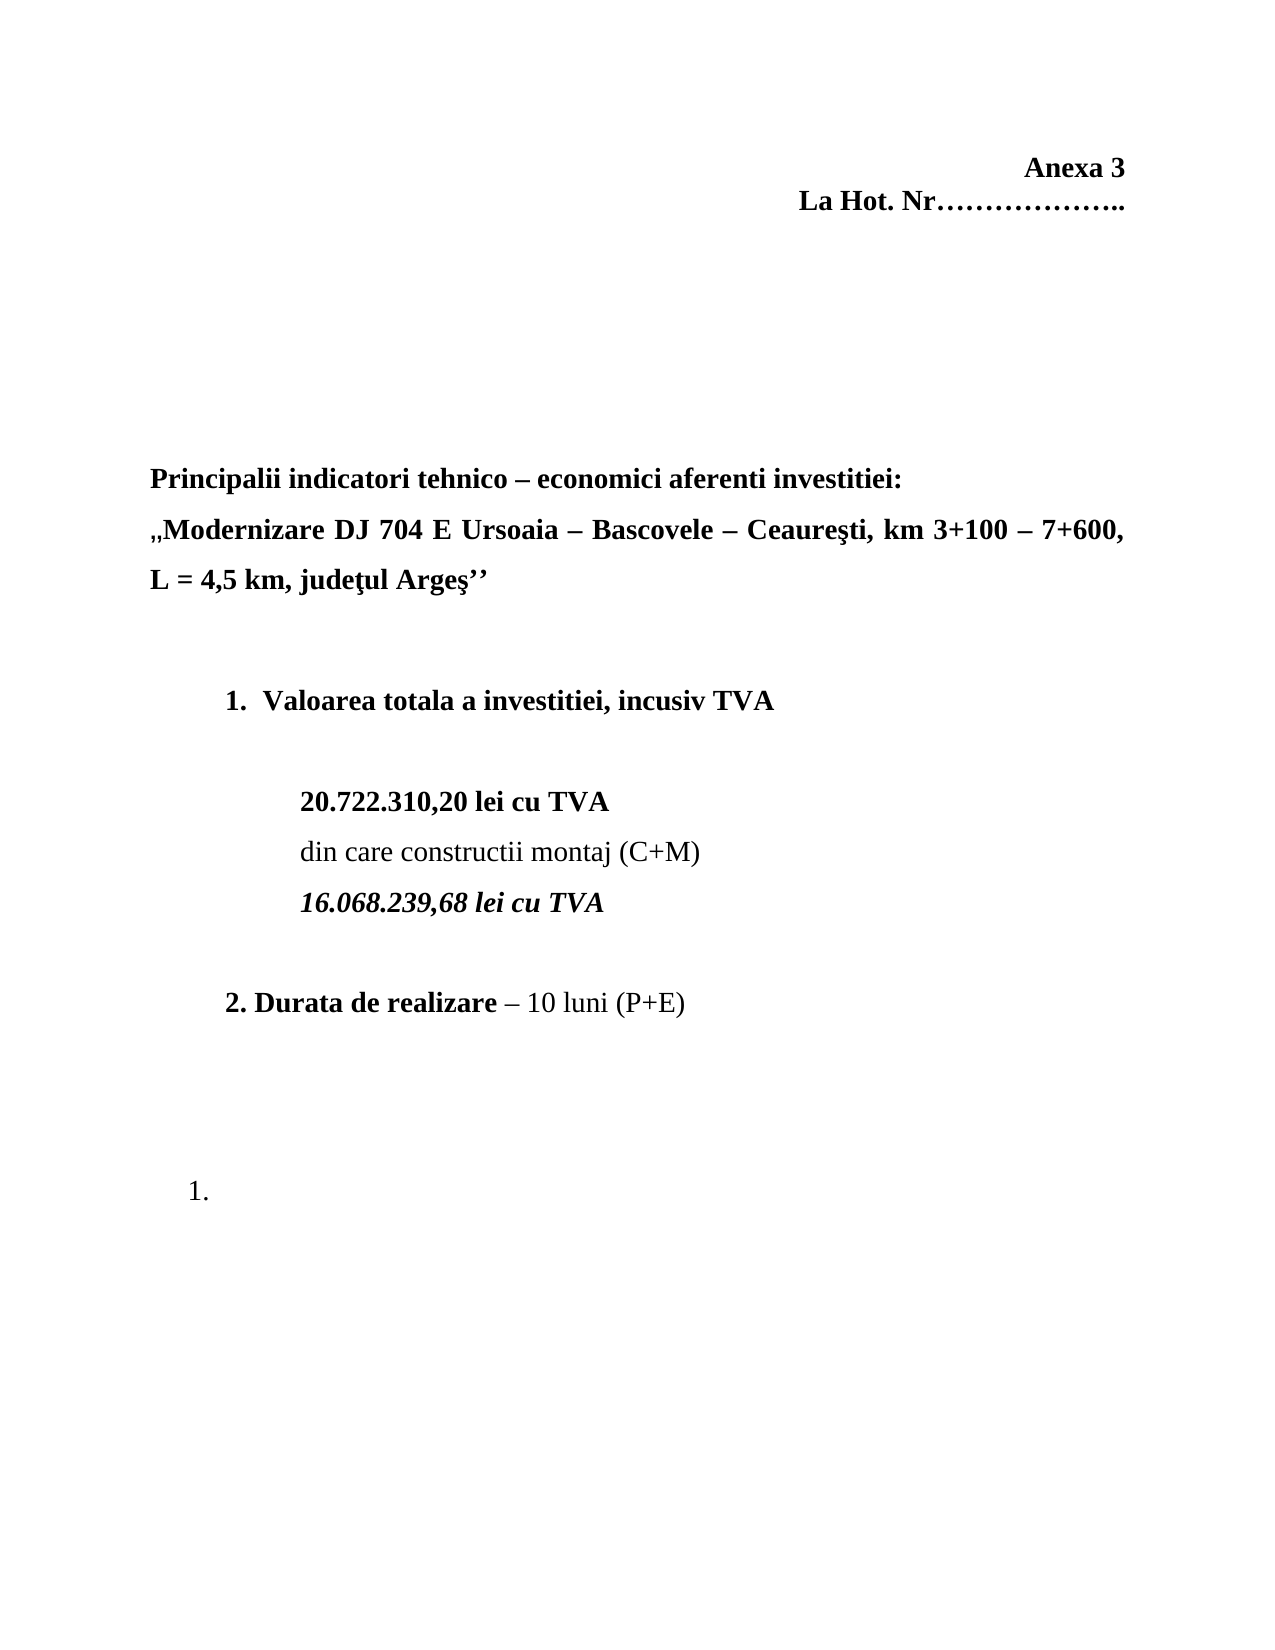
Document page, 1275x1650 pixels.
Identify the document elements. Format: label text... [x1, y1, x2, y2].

list 16.068.239,68 lei cu TVA [300, 885, 1125, 918]
text ,,Modernizare DJ 704 E Ursoaia – Bascovele – Ceaureşti, km 3+100 – 7+600, L = 4,5 km, judeţul Argeş’’ [150, 512, 1125, 596]
list La Hot. Nr……………….. [187, 183, 1125, 217]
list Valoarea totala a investitiei, incusiv TVA [225, 683, 1125, 717]
text 2. Durata de realizare – 10 luni (P+E) [150, 985, 1125, 1019]
list 20.722.310,20 lei cu TVA [300, 784, 1125, 818]
list Anexa 3 [187, 150, 1125, 183]
list Principalii indicatori tehnico – economici aferenti investitiei: [150, 461, 1125, 495]
list din care constructii montaj (C+M) [300, 834, 1125, 868]
